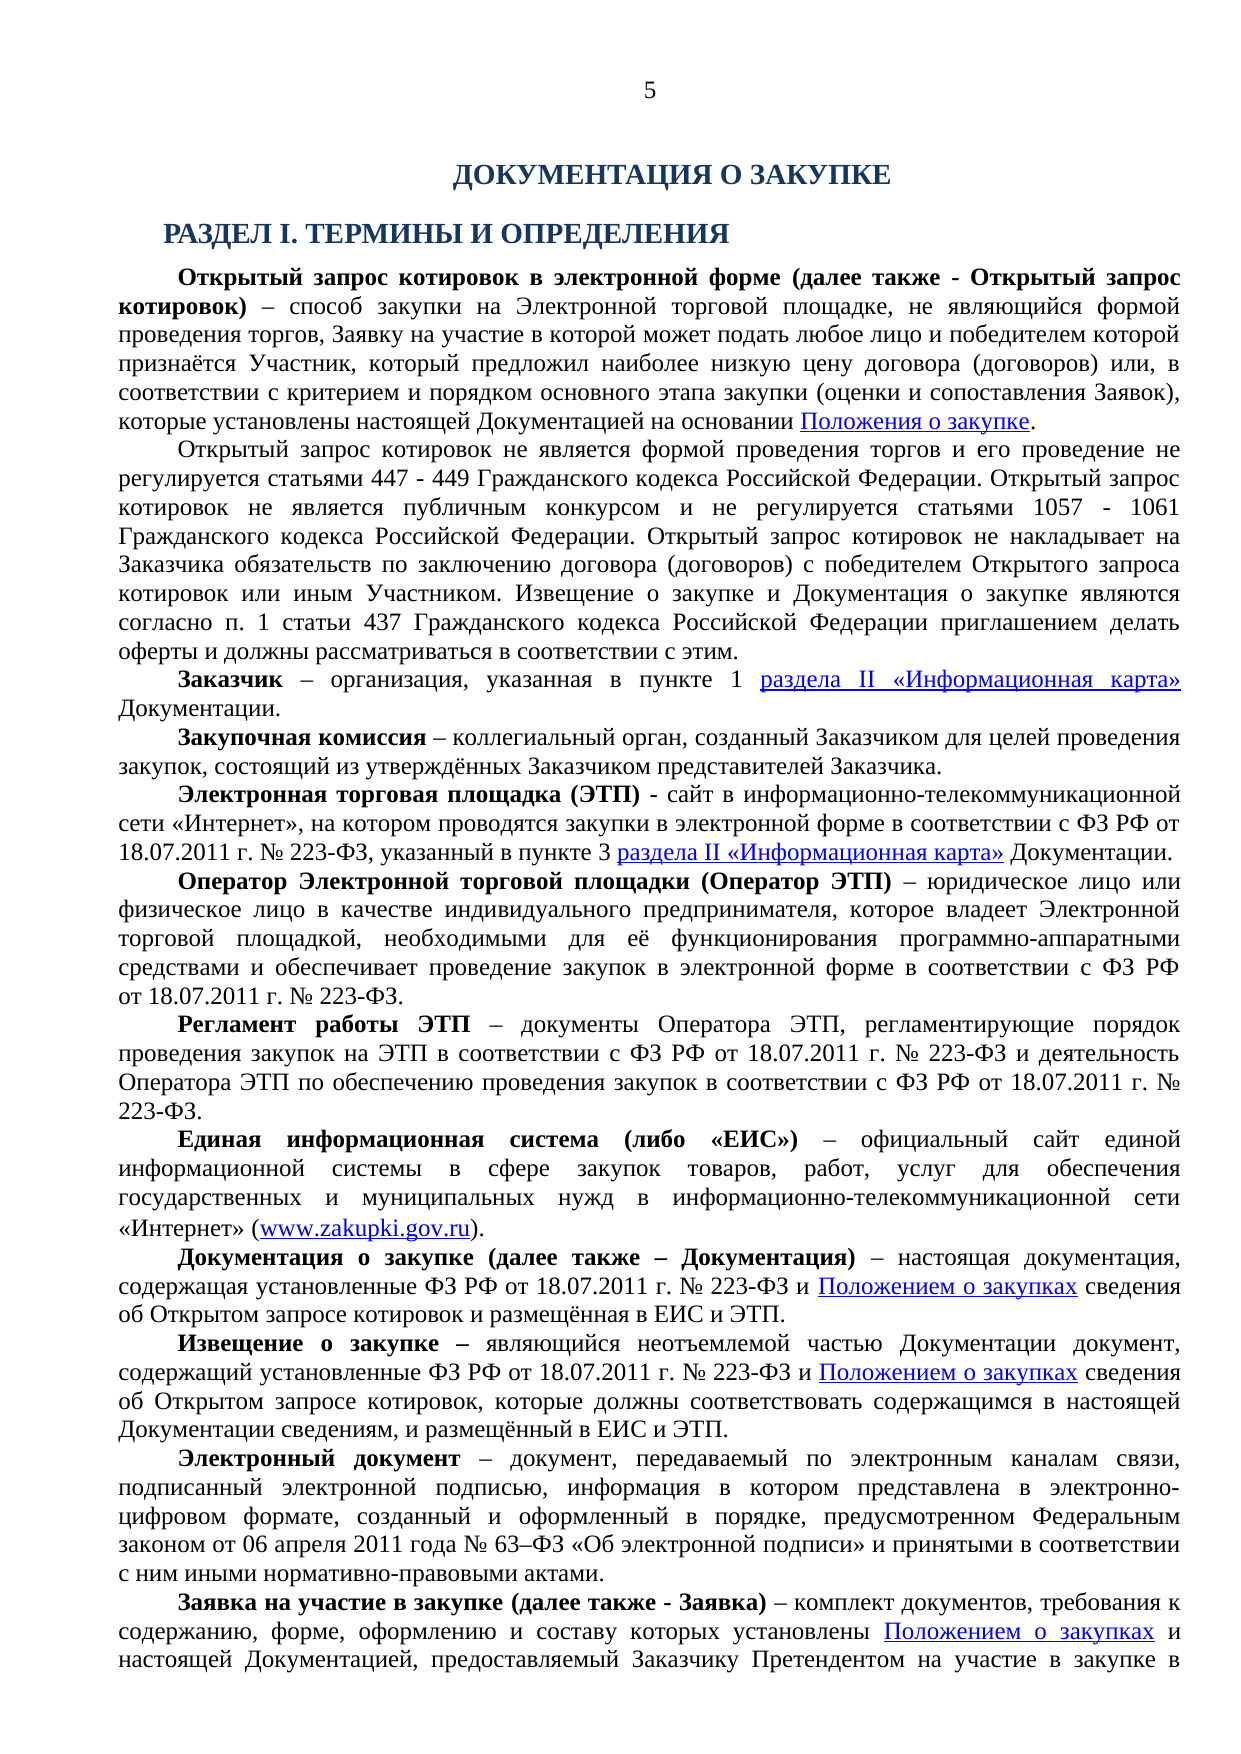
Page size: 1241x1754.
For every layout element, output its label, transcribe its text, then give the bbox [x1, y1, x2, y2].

text Оператор Электронной торговой площадки (Оператор ЭТП) – юридическое лицо или физическое лицо в качестве индивидуального предпринимателя, которое владеет Электронной торговой площадкой, необходимыми для её функционирования программно-аппаратными средствами и обеспечивает проведение закупок в электронной форме в соответствии с ФЗ РФ от 18.07.2011 г. № 223-ФЗ. [118, 866, 1181, 1009]
text Электронный документ – документ, передаваемый по электронным каналам связи, подписанный электронной подписью, информация в котором представлена в электронно-цифровом формате, созданный и оформленный в порядке, предусмотренном Федеральным законом от 06 апреля 2011 года № 63–ФЗ «Об электронной подписи» и принятыми в соответствии с ним иными нормативно-правовыми актами. [118, 1443, 1181, 1587]
text Открытый запрос котировок не является формой проведения торгов и его проведение не регулируется статьями 447 - 449 Гражданского кодекса Российской Федерации. Открытый запрос котировок не является публичным конкурсом и не регулируется статьями 1057 - 1061 Гражданского кодекса Российской Федерации. Открытый запрос котировок не накладывает на Заказчика обязательств по заключению договора (договоров) с победителем Открытого запроса котировок или иным Участником. Извещение о закупке и Документация о закупке являются согласно п. 1 статьи 437 Гражданского кодекса Российской Федерации приглашением делать оферты и должны рассматриваться в соответствии с этим. [118, 434, 1181, 664]
text Извещение о закупке – являющийся неотъемлемой частью Документации документ, содержащий установленные ФЗ РФ от 18.07.2011 г. № 223-ФЗ и Положением о закупках сведения об Открытом запросе котировок, которые должны соответствовать содержащимся в настоящей Документации сведениям, и размещённый в ЕИС и ЭТП. [118, 1328, 1181, 1443]
text Заказчик – организация, указанная в пункте 1 раздела II «Информационная карта» Документации. [118, 664, 1181, 722]
subtitle ДОКУМЕНТАЦИЯ О ЗАКУПКЕ [163, 157, 1181, 191]
text Закупочная комиссия – коллегиальный орган, созданный Заказчиком для целей проведения закупок, состоящий из утверждённых Заказчиком представителей Заказчика. [118, 722, 1181, 779]
text Регламент работы ЭТП – документы Оператора ЭТП, регламентирующие порядок проведения закупок на ЭТП в соответствии с ФЗ РФ от 18.07.2011 г. № 223-ФЗ и деятельность Оператора ЭТП по обеспечению проведения закупок в соответствии с ФЗ РФ от 18.07.2011 г. № 223-ФЗ. [118, 1009, 1181, 1124]
text Открытый запрос котировок в электронной форме (далее также - Открытый запрос котировок) – способ закупки на Электронной торговой площадке, не являющийся формой проведения торгов, Заявку на участие в которой может подать любое лицо и победителем которой признаётся Участник, который предложил наиболее низкую цену договора (договоров) или, в соответствии с критерием и порядком основного этапа закупки (оценки и сопоставления Заявок), которые установлены настоящей Документацией на основании Положения о закупке. [118, 262, 1181, 434]
text Электронная торговая площадка (ЭТП) - сайт в информационно-телекоммуникационной сети «Интернет», на котором проводятся закупки в электронной форме в соответствии с ФЗ РФ от 18.07.2011 г. № 223-ФЗ, указанный в пункте 3 раздела II «Информационная карта» Документации. [118, 779, 1181, 866]
text Единая информационная система (либо «ЕИС») – официальный сайт единой информационной системы в сфере закупок товаров, работ, услуг для обеспечения государственных и муниципальных нужд в информационно-телекоммуникационной сети «Интернет» (www.zakupki.gov.ru). [118, 1124, 1181, 1242]
subtitle РАЗДЕЛ I. ТЕРМИНЫ И ОПРЕДЕЛЕНИЯ [163, 216, 1181, 249]
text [118, 1587, 1181, 1673]
text Документация о закупке (далее также – Документация) – настоящая документация, содержащая установленные ФЗ РФ от 18.07.2011 г. № 223-ФЗ и Положением о закупках сведения об Открытом запросе котировок и размещённая в ЕИС и ЭТП. [118, 1242, 1181, 1328]
